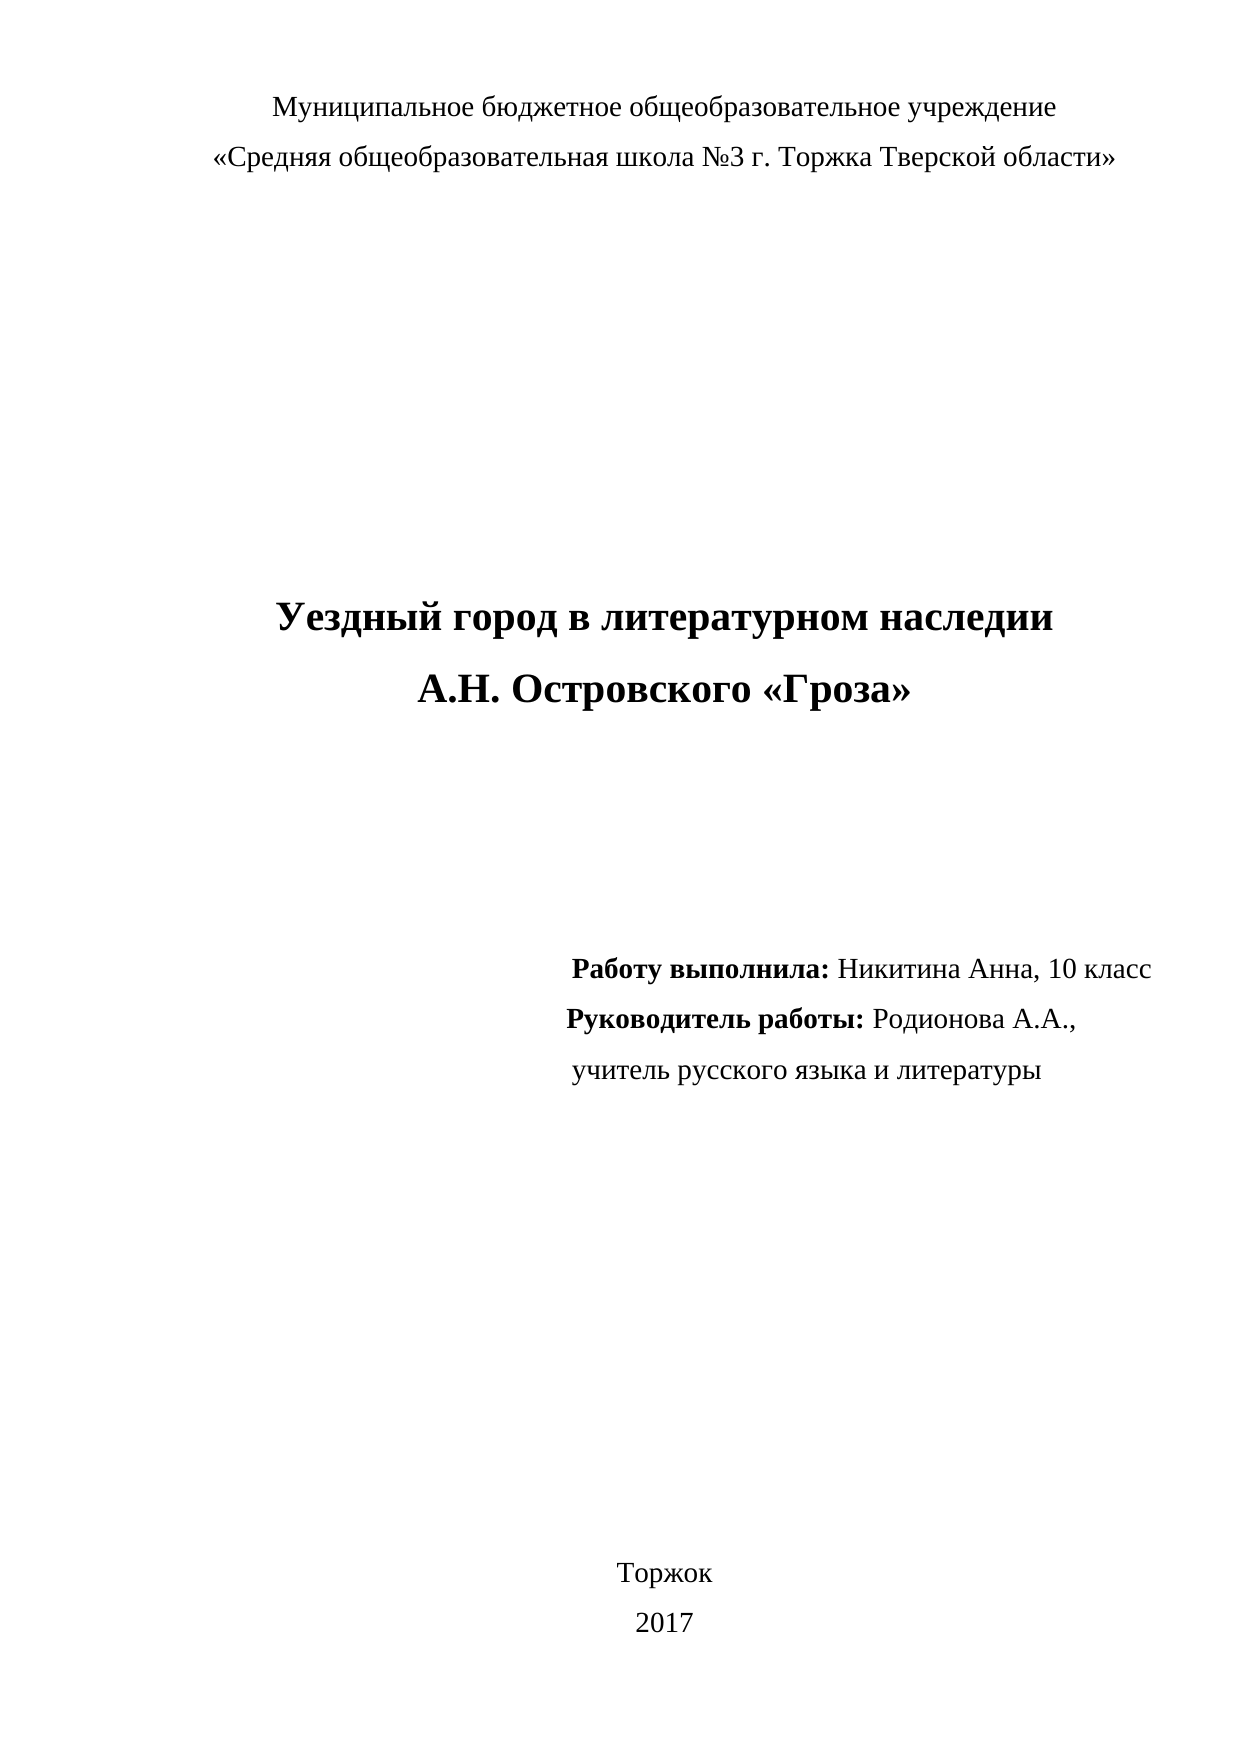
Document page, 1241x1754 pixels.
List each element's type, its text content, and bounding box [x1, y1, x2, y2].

text учитель русского языка и литературы [177, 1052, 1152, 1085]
text Торжок [177, 1555, 1152, 1588]
text Муниципальное бюджетное общеобразовательное учреждение [177, 89, 1152, 122]
text «Средняя общеобразовательная школа №3 г. Торжка Тверской области» [177, 139, 1152, 172]
text 2017 [177, 1605, 1152, 1639]
text Уездный город в литературном наследии [177, 592, 1152, 640]
text Работу выполнила: Никитина Анна, 10 класс [177, 951, 1152, 985]
text Руководитель работы: Родионова А.А., [177, 1001, 1152, 1035]
text А.Н. Островского «Гроза» [177, 664, 1152, 712]
